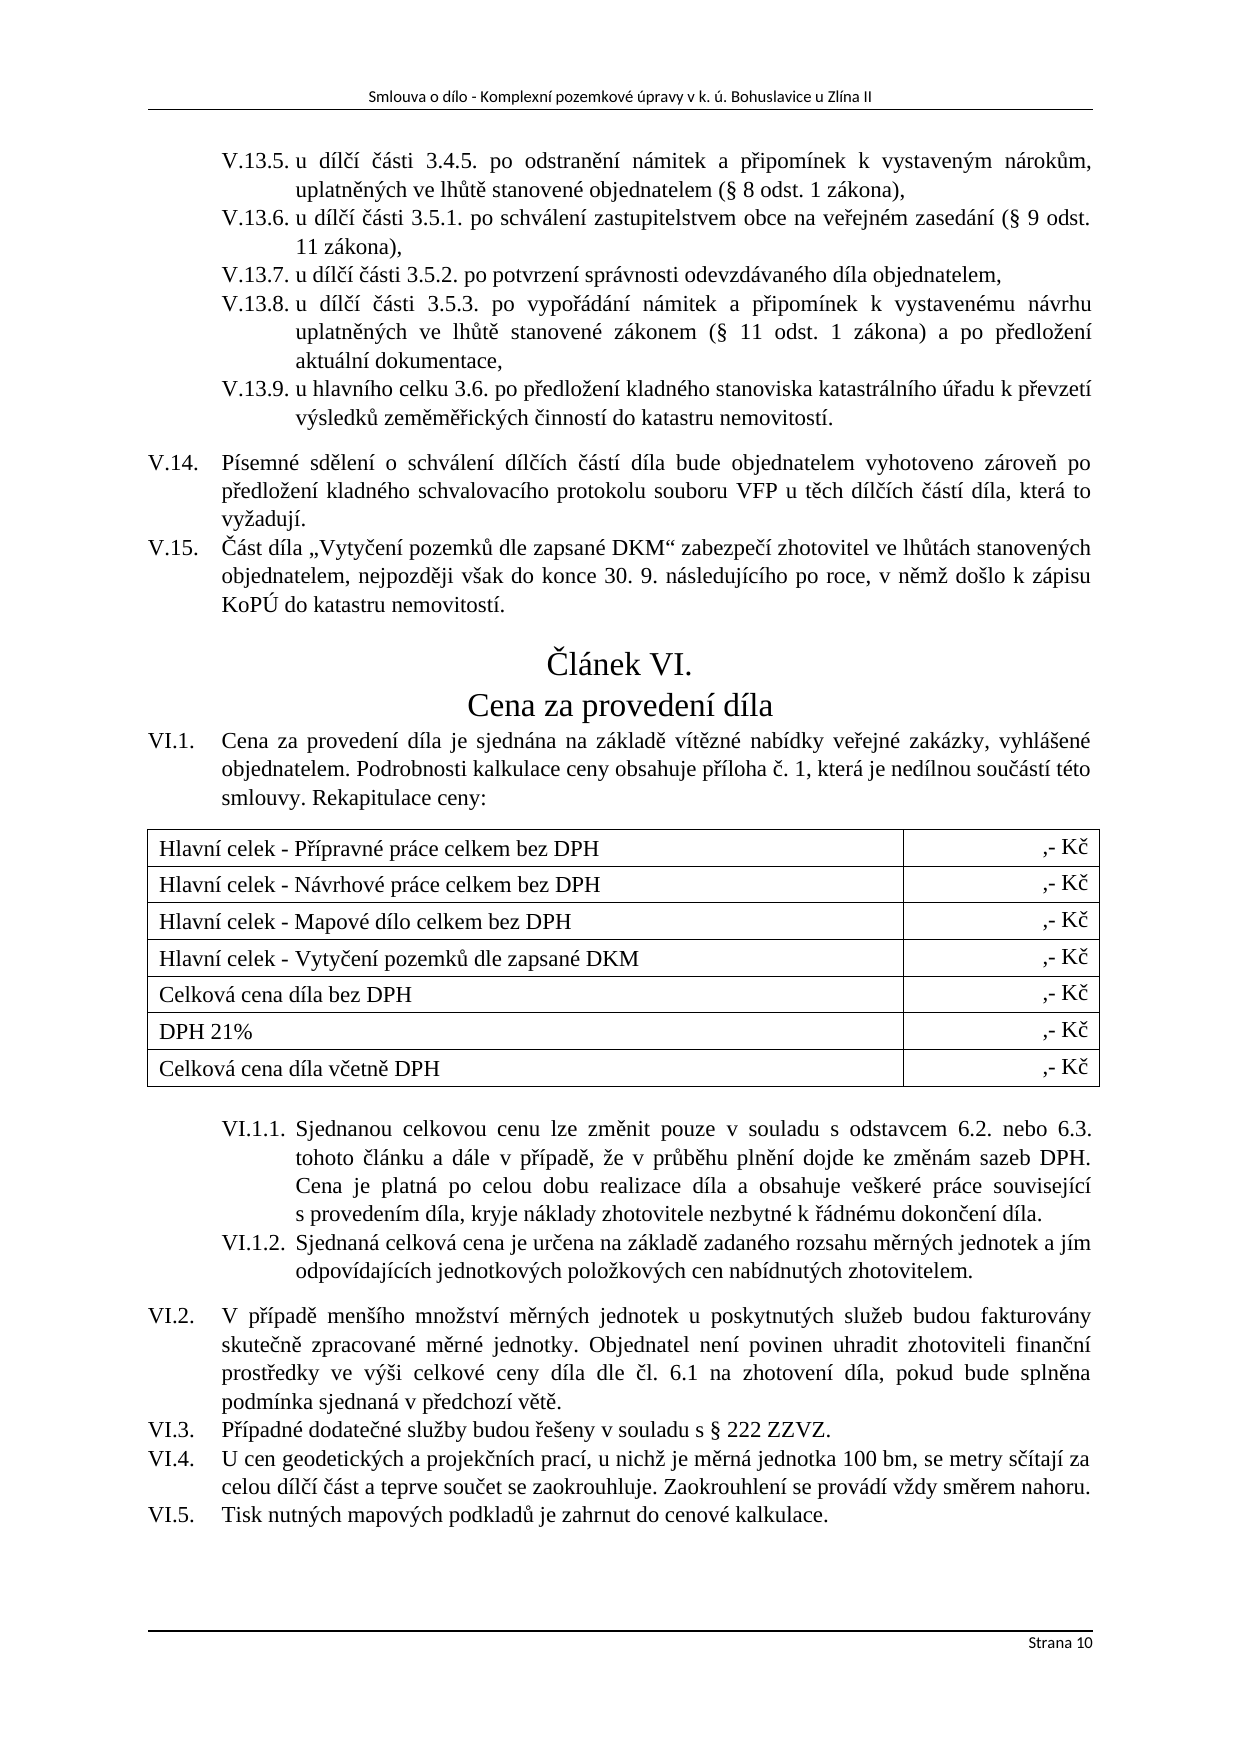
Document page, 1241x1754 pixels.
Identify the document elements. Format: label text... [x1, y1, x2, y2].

text u dílčí části 3.4.5. po odstranění námitek a připomínek k vystaveným nárokům, uplatněných ve lhůtě stanovené objednatelem (§ 8 odst. 1 zákona), [221, 148, 1093, 202]
list V případě menšího množství měrných jednotek u poskytnutých služeb budou fakturovány skutečně zpracované měrné jednotky. Objednatel není povinen uhradit zhotoviteli finanční prostředky ve výši celkové ceny díla dle čl. 6.1 na zhotovení díla, pokud bude splněna podmínka sjednaná v předchozí větě. [148, 1302, 1093, 1414]
list U cen geodetických a projekčních prací, u nichž je měrná jednotka 100 bm, se metry sčítají za celou dílčí část a teprve součet se zaokrouhluje. Zaokrouhlení se provádí vždy směrem nahoru. [148, 1444, 1093, 1499]
text Sjednaná celková cena je určena na základě zadaného rozsahu měrných jednotek a jím odpovídajících jednotkových položkových cen nabídnutých zhotovitelem. [221, 1229, 1093, 1284]
table_cell ,- Kč [904, 903, 1099, 939]
text u dílčí části 3.5.2. po potvrzení správnosti odevzdávaného díla objednatelem, [221, 261, 1093, 288]
table_cell Hlavní celek - Vytyčení pozemků dle zapsané DKM [148, 940, 903, 976]
table_cell ,- Kč [904, 1013, 1099, 1049]
text u hlavního celku 3.6. po předložení kladného stanoviska katastrálního úřadu k převzetí výsledků zeměměřických činností do katastru nemovitostí. [221, 375, 1093, 430]
subtitle Cena za provedení díla [148, 644, 1093, 724]
text u dílčí části 3.5.3. po vypořádání námitek a připomínek k vystavenému návrhu uplatněných ve lhůtě stanovené zákonem (§ 11 odst. 1 zákona) a po předložení aktuální dokumentace, [221, 290, 1093, 373]
table_cell ,- Kč [904, 1050, 1099, 1086]
list Tisk nutných mapových podkladů je zahrnut do cenové kalkulace. [148, 1501, 1093, 1528]
list Případné dodatečné služby budou řešeny v souladu s § 222 ZZVZ. [148, 1416, 1093, 1442]
table_cell ,- Kč [904, 977, 1099, 1012]
table_cell Hlavní celek - Návrhové práce celkem bez DPH [148, 867, 903, 902]
table_cell ,- Kč [904, 867, 1099, 902]
list Část díla „Vytyčení pozemků dle zapsané DKM“ zabezpečí zhotovitel ve lhůtách stanovených objednatelem, nejpozději však do konce 30. 9. následujícího po roce, v němž došlo k zápisu KoPÚ do katastru nemovitostí. [148, 534, 1093, 617]
text Sjednanou celkovou cenu lze změnit pouze v souladu s odstavcem 6.2. nebo 6.3. tohoto článku a dále v případě, že v průběhu plnění dojde ke změnám sazeb DPH. Cena je platná po celou dobu realizace díla a obsahuje veškeré práce související s provedením díla, kryje náklady zhotovitele nezbytné k řádnému dokončení díla. [221, 1115, 1093, 1227]
table_cell Hlavní celek - Mapové dílo celkem bez DPH [148, 903, 903, 939]
list Písemné sdělení o schválení dílčích částí díla bude objednatelem vyhotoveno zároveň po předložení kladného schvalovacího protokolu souboru VFP u těch dílčích částí díla, která to vyžadují. [148, 449, 1093, 532]
table_cell DPH 21% [148, 1013, 903, 1049]
table_header Hlavní celek - Přípravné práce celkem bez DPH [148, 830, 903, 866]
table_cell ,- Kč [904, 940, 1099, 976]
text u dílčí části 3.5.1. po schválení zastupitelstvem obce na veřejném zasedání (§ 9 odst. 11 zákona), [221, 204, 1093, 259]
table_cell Celková cena díla včetně DPH [148, 1050, 903, 1086]
table_cell Celková cena díla bez DPH [148, 977, 903, 1012]
table_header ,- Kč [904, 830, 1099, 866]
list Cena za provedení díla je sjednána na základě vítězné nabídky veřejné zakázky, vyhlášené objednatelem. Podrobnosti kalkulace ceny obsahuje příloha č. 1, která je nedílnou součástí této smlouvy. Rekapitulace ceny: [148, 727, 1093, 810]
